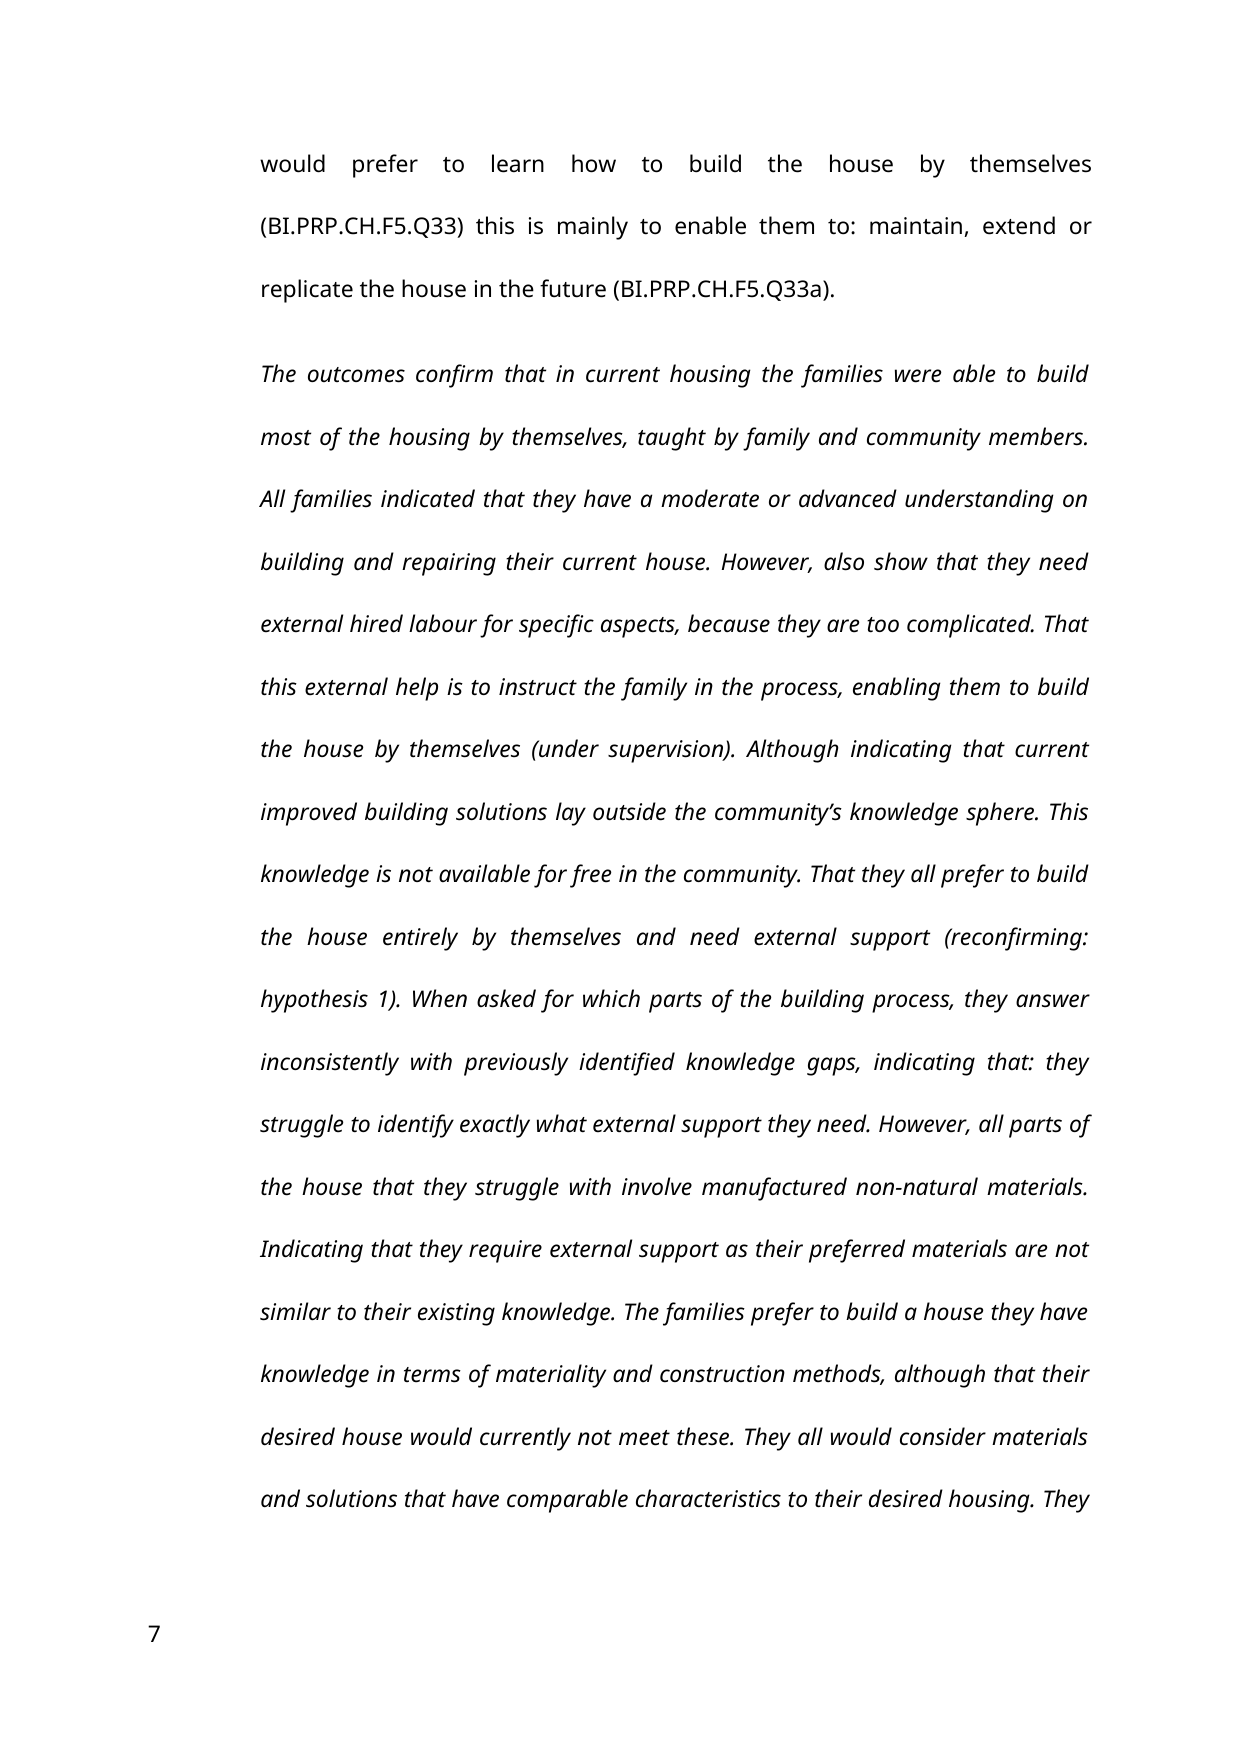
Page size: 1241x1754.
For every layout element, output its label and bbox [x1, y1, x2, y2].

text [260, 148, 1093, 304]
text [260, 358, 1093, 1514]
